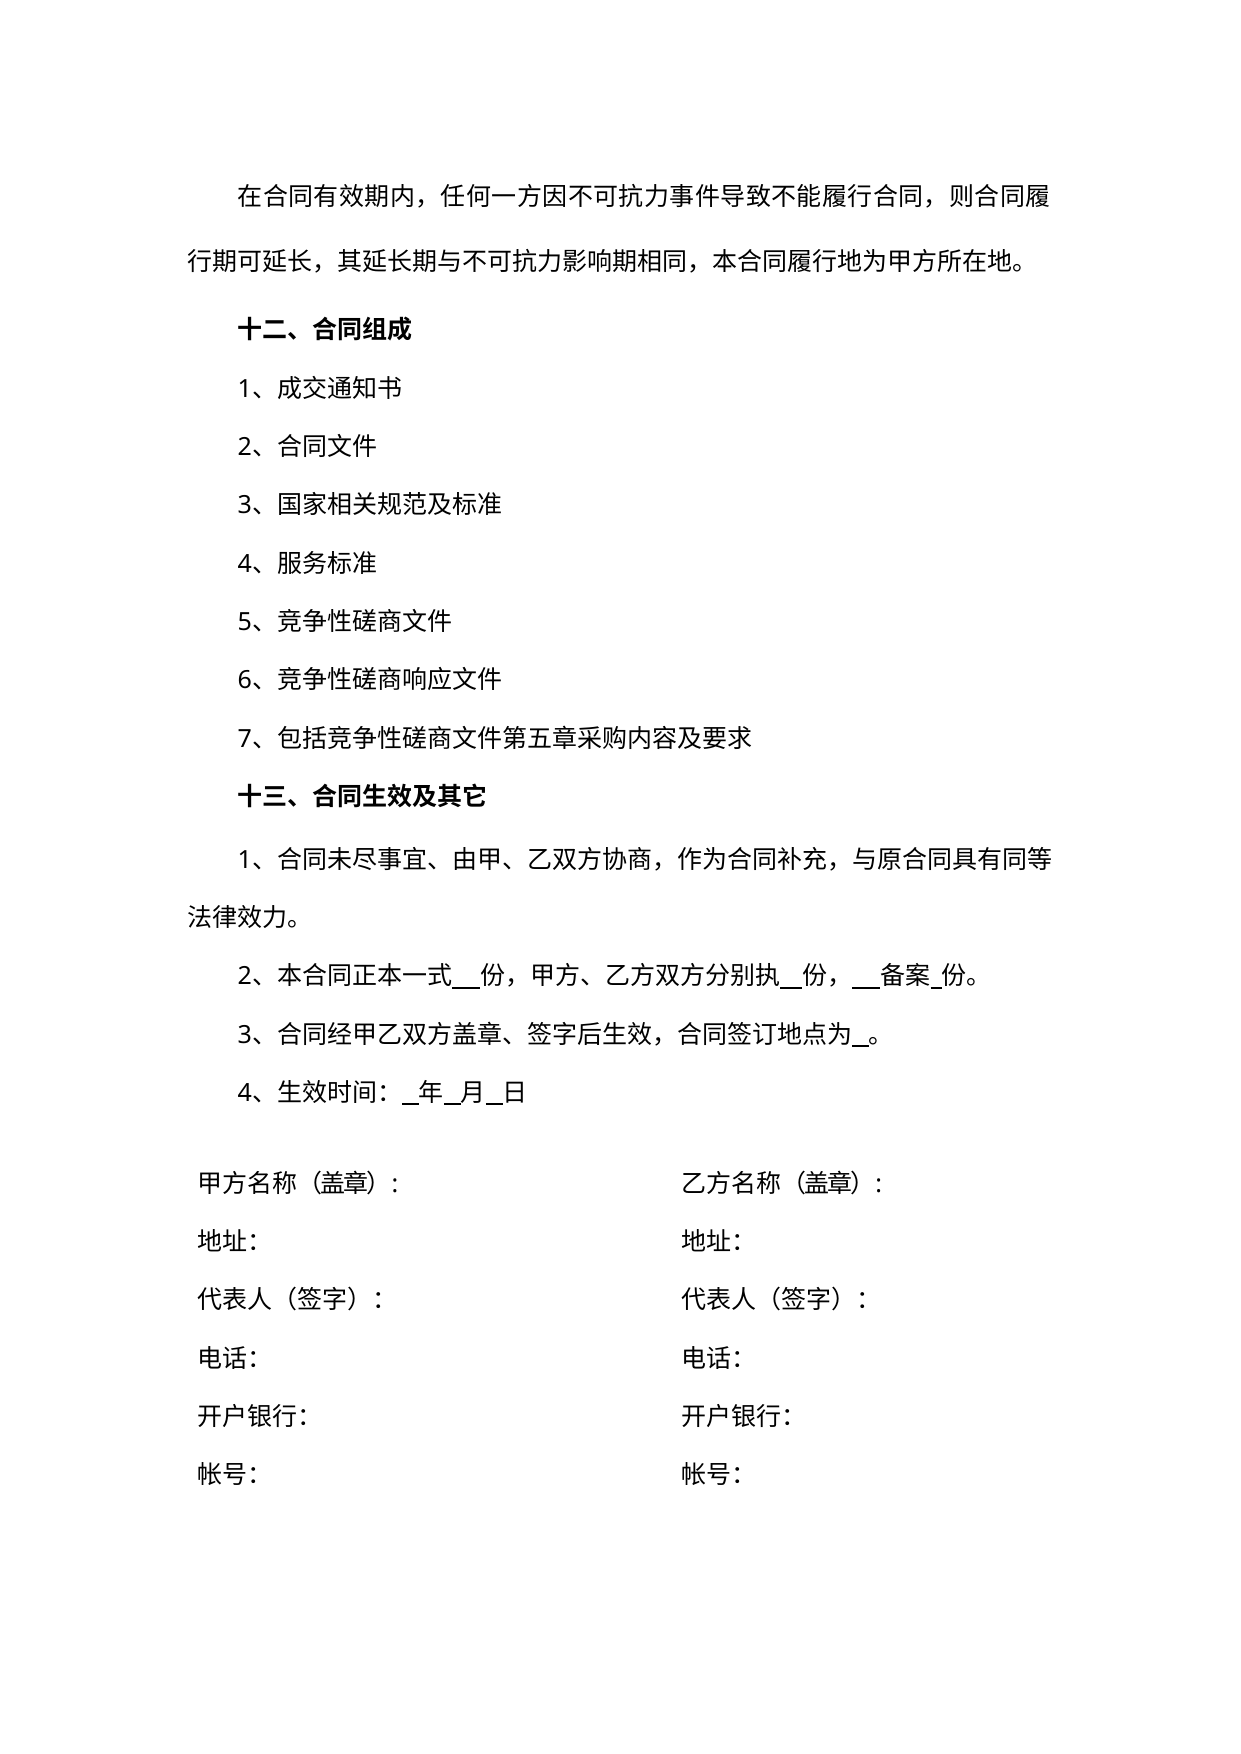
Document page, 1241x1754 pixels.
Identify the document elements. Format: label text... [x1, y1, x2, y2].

text 十二、合同组成 [187, 292, 1053, 350]
text 6、竞争性磋商响应文件 [187, 642, 1053, 700]
table_header 甲方名称（盖章）: 地址： 代表人（签字）： 电话： 开户银行： 帐号： [136, 1141, 620, 1491]
text 在合同有效期内，任何一方因不可抗力事件导致不能履行合同，则合同履行期可延长，其延长期与不可抗力影响期相同，本合同履行地为甲方所在地。 [187, 162, 1053, 292]
text 2、合同文件 [187, 409, 1053, 467]
text 5、竞争性磋商文件 [187, 584, 1053, 642]
text 7、包括竞争性磋商文件第五章采购内容及要求 [187, 700, 1053, 759]
text 2、本合同正本一式 份，甲方、乙方双方分别执 份， 备案 份。 [187, 934, 1053, 992]
text 4、生效时间： 年 月 日 [187, 1050, 1053, 1109]
text 十三、合同生效及其它 [187, 759, 1053, 817]
text 1、成交通知书 [187, 350, 1053, 409]
text 1、合同未尽事宜、由甲、乙双方协商，作为合同补充，与原合同具有同等法律效力。 [187, 817, 1053, 934]
text 4、服务标准 [187, 525, 1053, 584]
text 3、国家相关规范及标准 [187, 467, 1053, 525]
text 3、合同经甲乙双方盖章、签字后生效，合同签订地点为 。 [187, 992, 1053, 1050]
table_header 乙方名称（盖章）: 地址： 代表人（签字）： 电话： 开户银行： 帐号： [620, 1141, 1104, 1491]
